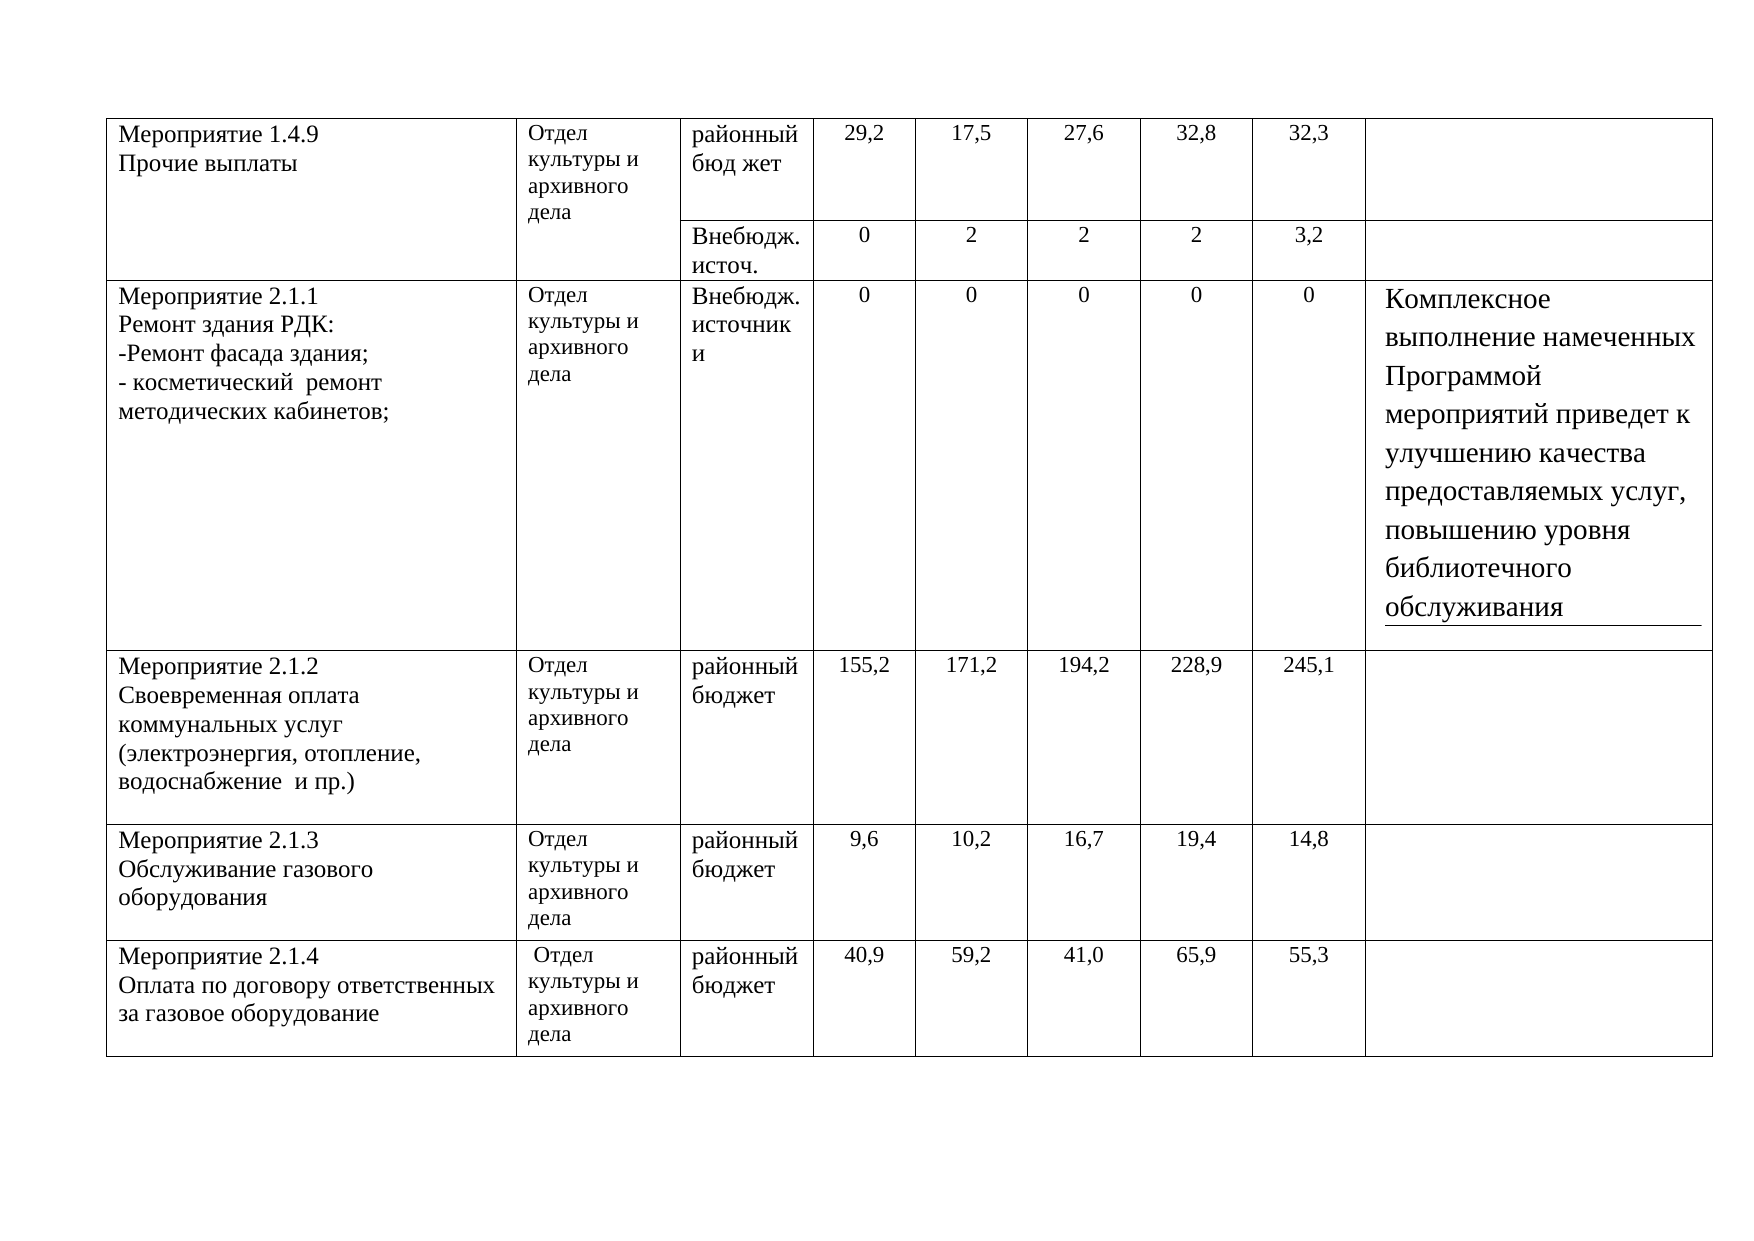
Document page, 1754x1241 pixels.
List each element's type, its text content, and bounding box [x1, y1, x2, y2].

table_cell 32,8 [1141, 119, 1252, 220]
table_cell 2 [916, 221, 1027, 280]
table_cell районный бюджет [681, 651, 813, 824]
table_cell 14,8 [1253, 825, 1365, 940]
table_cell Мероприятие 2.1.2 Своевременная оплата коммунальных услуг (электроэнергия, отопление, водоснабжение и пр.) [107, 651, 516, 824]
table_cell [1366, 119, 1712, 220]
table_cell 194,2 [1028, 651, 1140, 824]
table_cell 41,0 [1028, 941, 1140, 1056]
table_cell Комплексное выполнение намеченных Программой мероприятий приведет к улучшению качества предоставляемых услуг, повышению уровня библиотечного обслуживания [1366, 281, 1712, 650]
table_cell 65,9 [1141, 941, 1252, 1056]
table_cell 0 [916, 281, 1027, 650]
table_cell 228,9 [1141, 651, 1252, 824]
table_cell Мероприятие 2.1.4 Оплата по договору ответственных за газовое оборудование [107, 941, 516, 1056]
table_cell 16,7 [1028, 825, 1140, 940]
table_cell Отдел культуры и архивного дела [517, 941, 680, 1056]
table_cell районный бюд жет [681, 119, 813, 220]
table_cell [1366, 651, 1712, 824]
table_cell 2 [1028, 221, 1140, 280]
table_cell Отдел культуры и архивного дела [517, 281, 680, 650]
table_cell 27,6 [1028, 119, 1140, 220]
table_cell 2 [1141, 221, 1252, 280]
table_cell районный бюджет [681, 941, 813, 1056]
table_cell 9,6 [814, 825, 915, 940]
table_cell 245,1 [1253, 651, 1365, 824]
table_cell 19,4 [1141, 825, 1252, 940]
table_cell 3,2 [1253, 221, 1365, 280]
table_cell 59,2 [916, 941, 1027, 1056]
table_cell Мероприятие 2.1.3 Обслуживание газового оборудования [107, 825, 516, 940]
table_cell [1366, 825, 1712, 940]
table_cell 0 [814, 281, 915, 650]
table_cell [1366, 941, 1712, 1056]
table_cell Мероприятие 1.4.9 Прочие выплаты [107, 119, 516, 280]
table_cell Мероприятие 2.1.1 Ремонт здания РДК: -Ремонт фасада здания; - косметический ремонт методических кабинетов; [107, 281, 516, 650]
table_cell 29,2 [814, 119, 915, 220]
table_cell районный бюджет [681, 825, 813, 940]
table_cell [517, 119, 680, 280]
table_cell 55,3 [1253, 941, 1365, 1056]
table_cell 171,2 [916, 651, 1027, 824]
table_cell Внебюдж.источники [681, 281, 813, 650]
table_cell 32,3 [1253, 119, 1365, 220]
table_cell 0 [1028, 281, 1140, 650]
table_cell Отдел культуры и архивного дела [517, 651, 680, 824]
table_cell 10,2 [916, 825, 1027, 940]
table_cell 0 [1141, 281, 1252, 650]
table_cell 0 [814, 221, 915, 280]
table_cell 0 [1253, 281, 1365, 650]
table_cell Отдел культуры и архивного дела [517, 825, 680, 940]
table_cell 17,5 [916, 119, 1027, 220]
table_cell 155,2 [814, 651, 915, 824]
table_cell 40,9 [814, 941, 915, 1056]
table_cell [1366, 221, 1712, 280]
table_cell Внебюдж.источ. [681, 221, 813, 280]
